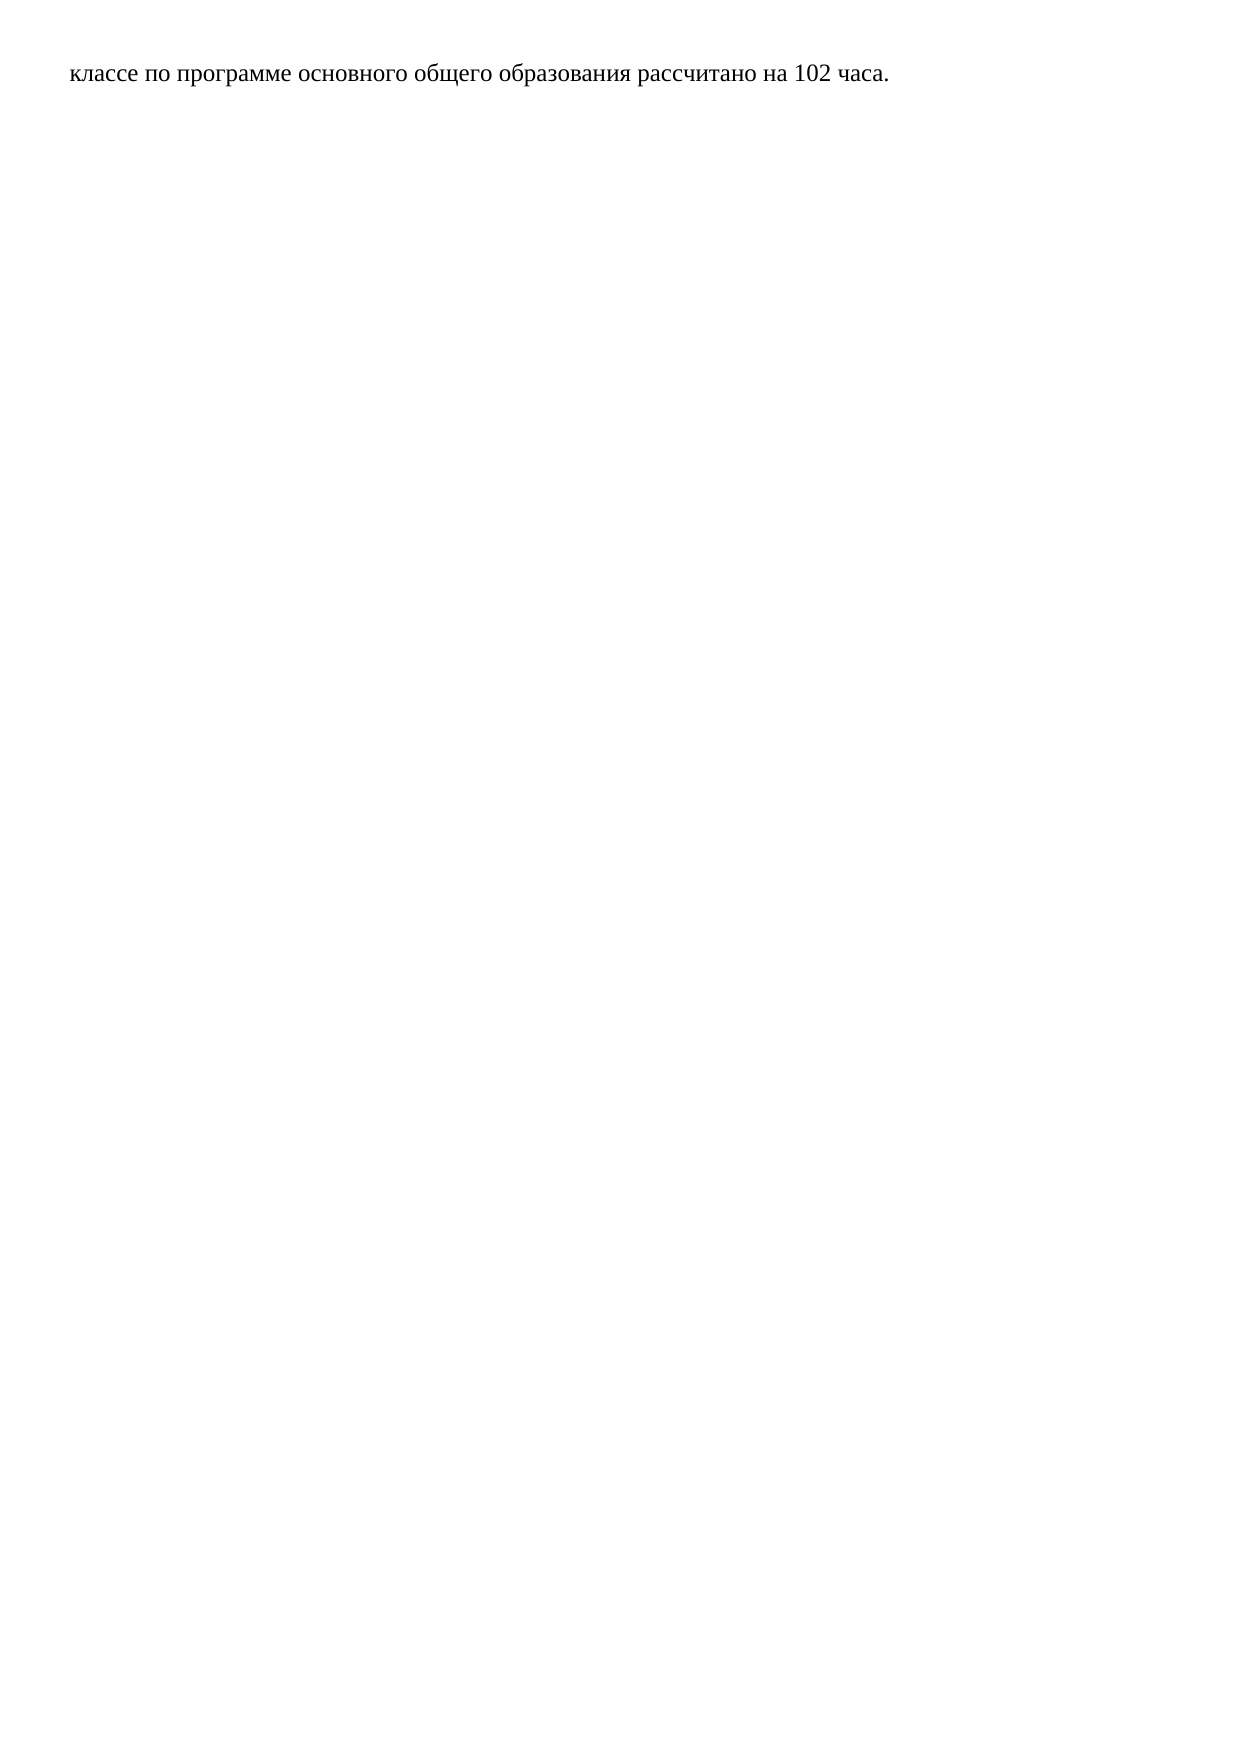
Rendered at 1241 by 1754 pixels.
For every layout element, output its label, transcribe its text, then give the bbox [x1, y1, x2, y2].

text классе по программе основного общего образования рассчитано на 102 часа. [69, 59, 1090, 87]
